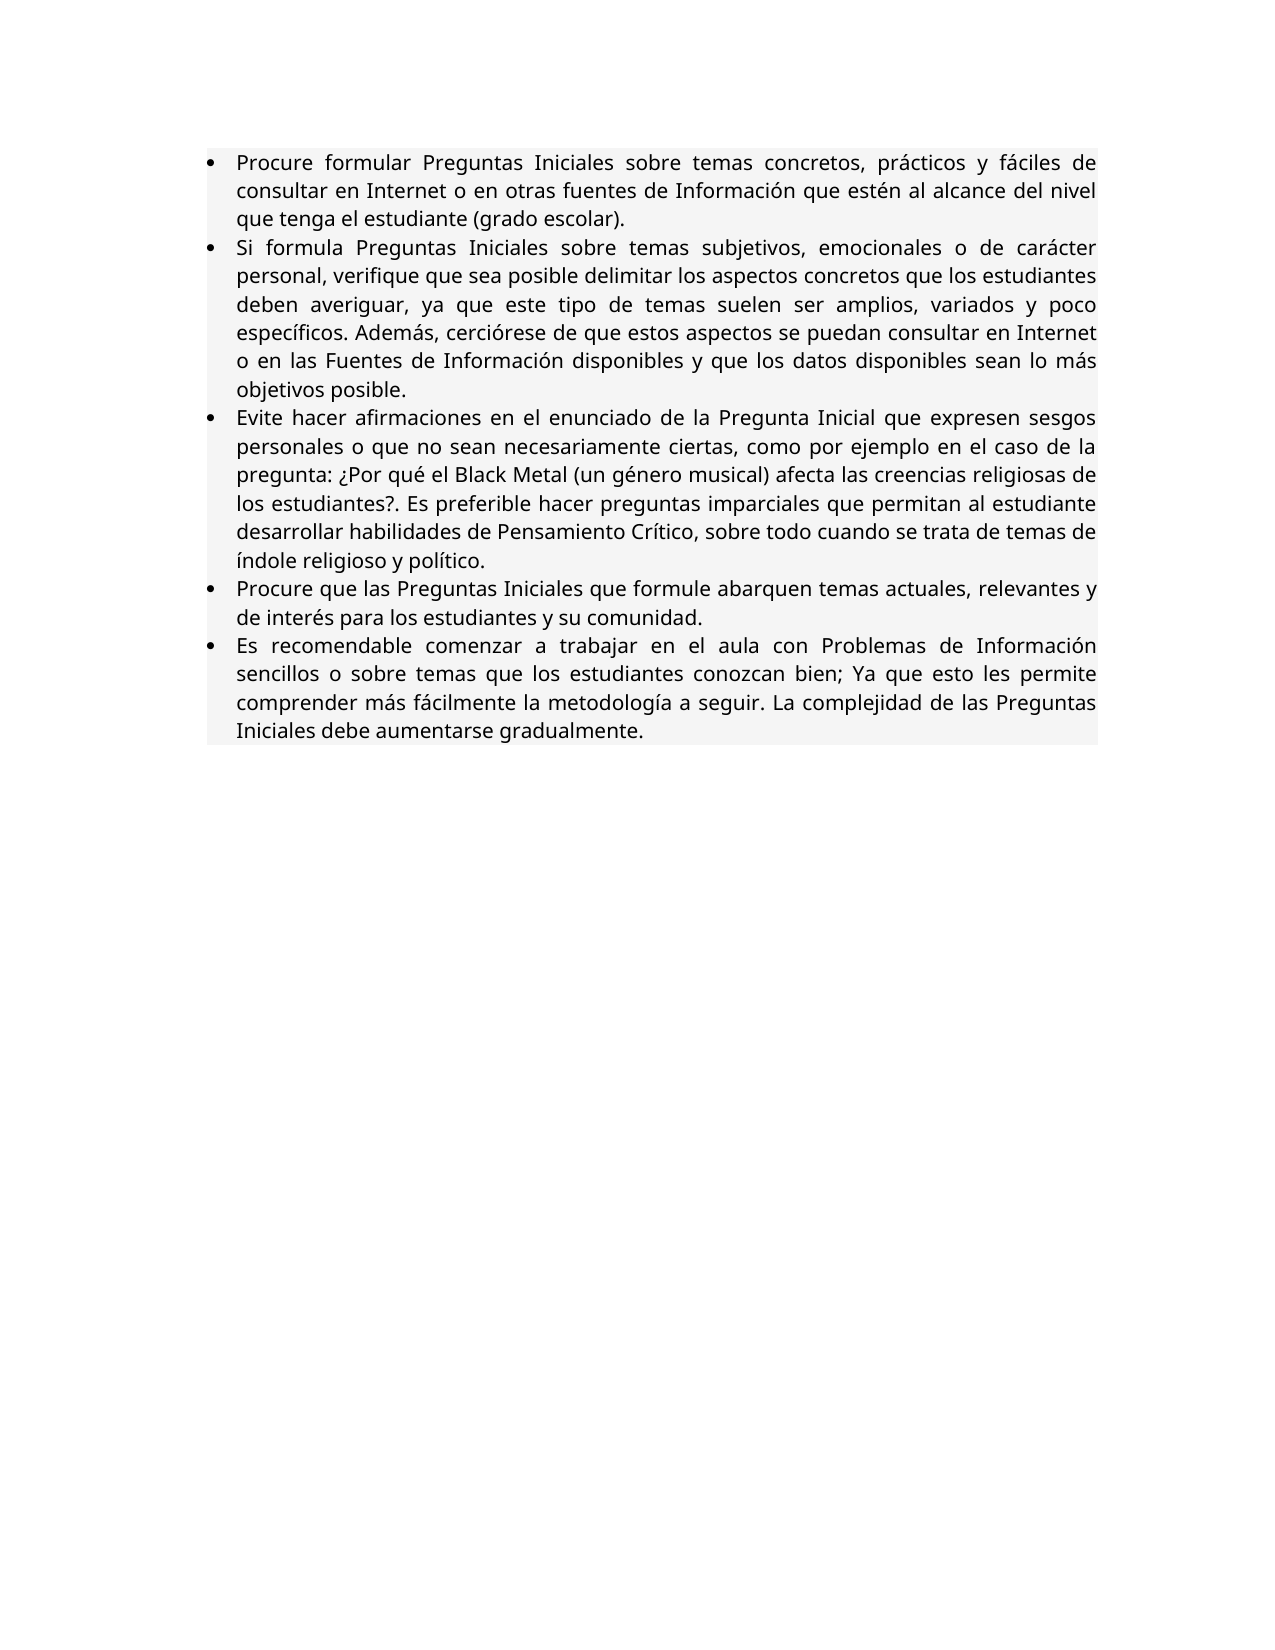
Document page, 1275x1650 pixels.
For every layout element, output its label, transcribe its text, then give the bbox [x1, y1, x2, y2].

list Procure formular Preguntas Iniciales sobre temas concretos, prácticos y fáciles de consultar en Internet o en otras fuentes de Información que estén al alcance del nivel que tenga el estudiante (grado escolar). [207, 148, 1098, 233]
list Evite hacer afirmaciones en el enunciado de la Pregunta Inicial que expresen sesgos personales o que no sean necesariamente ciertas, como por ejemplo en el caso de la pregunta: ¿Por qué el Black Metal (un género musical) afecta las creencias religiosas de los estudiantes?. Es preferible hacer preguntas imparciales que permitan al estudiante desarrollar habilidades de Pensamiento Crítico, sobre todo cuando se trata de temas de índole religioso y político. [207, 403, 1098, 574]
list Es recomendable comenzar a trabajar en el aula con Problemas de Información sencillos o sobre temas que los estudiantes conozcan bien; Ya que esto les permite comprender más fácilmente la metodología a seguir. La complejidad de las Preguntas Iniciales debe aumentarse gradualmente. [207, 631, 1098, 745]
list Si formula Preguntas Iniciales sobre temas subjetivos, emocionales o de carácter personal, verifique que sea posible delimitar los aspectos concretos que los estudiantes deben averiguar, ya que este tipo de temas suelen ser amplios, variados y poco específicos. Además, cerciórese de que estos aspectos se puedan consultar en Internet o en las Fuentes de Información disponibles y que los datos disponibles sean lo más objetivos posible. [207, 233, 1098, 403]
list Procure que las Preguntas Iniciales que formule abarquen temas actuales, relevantes y de interés para los estudiantes y su comunidad. [207, 574, 1098, 631]
